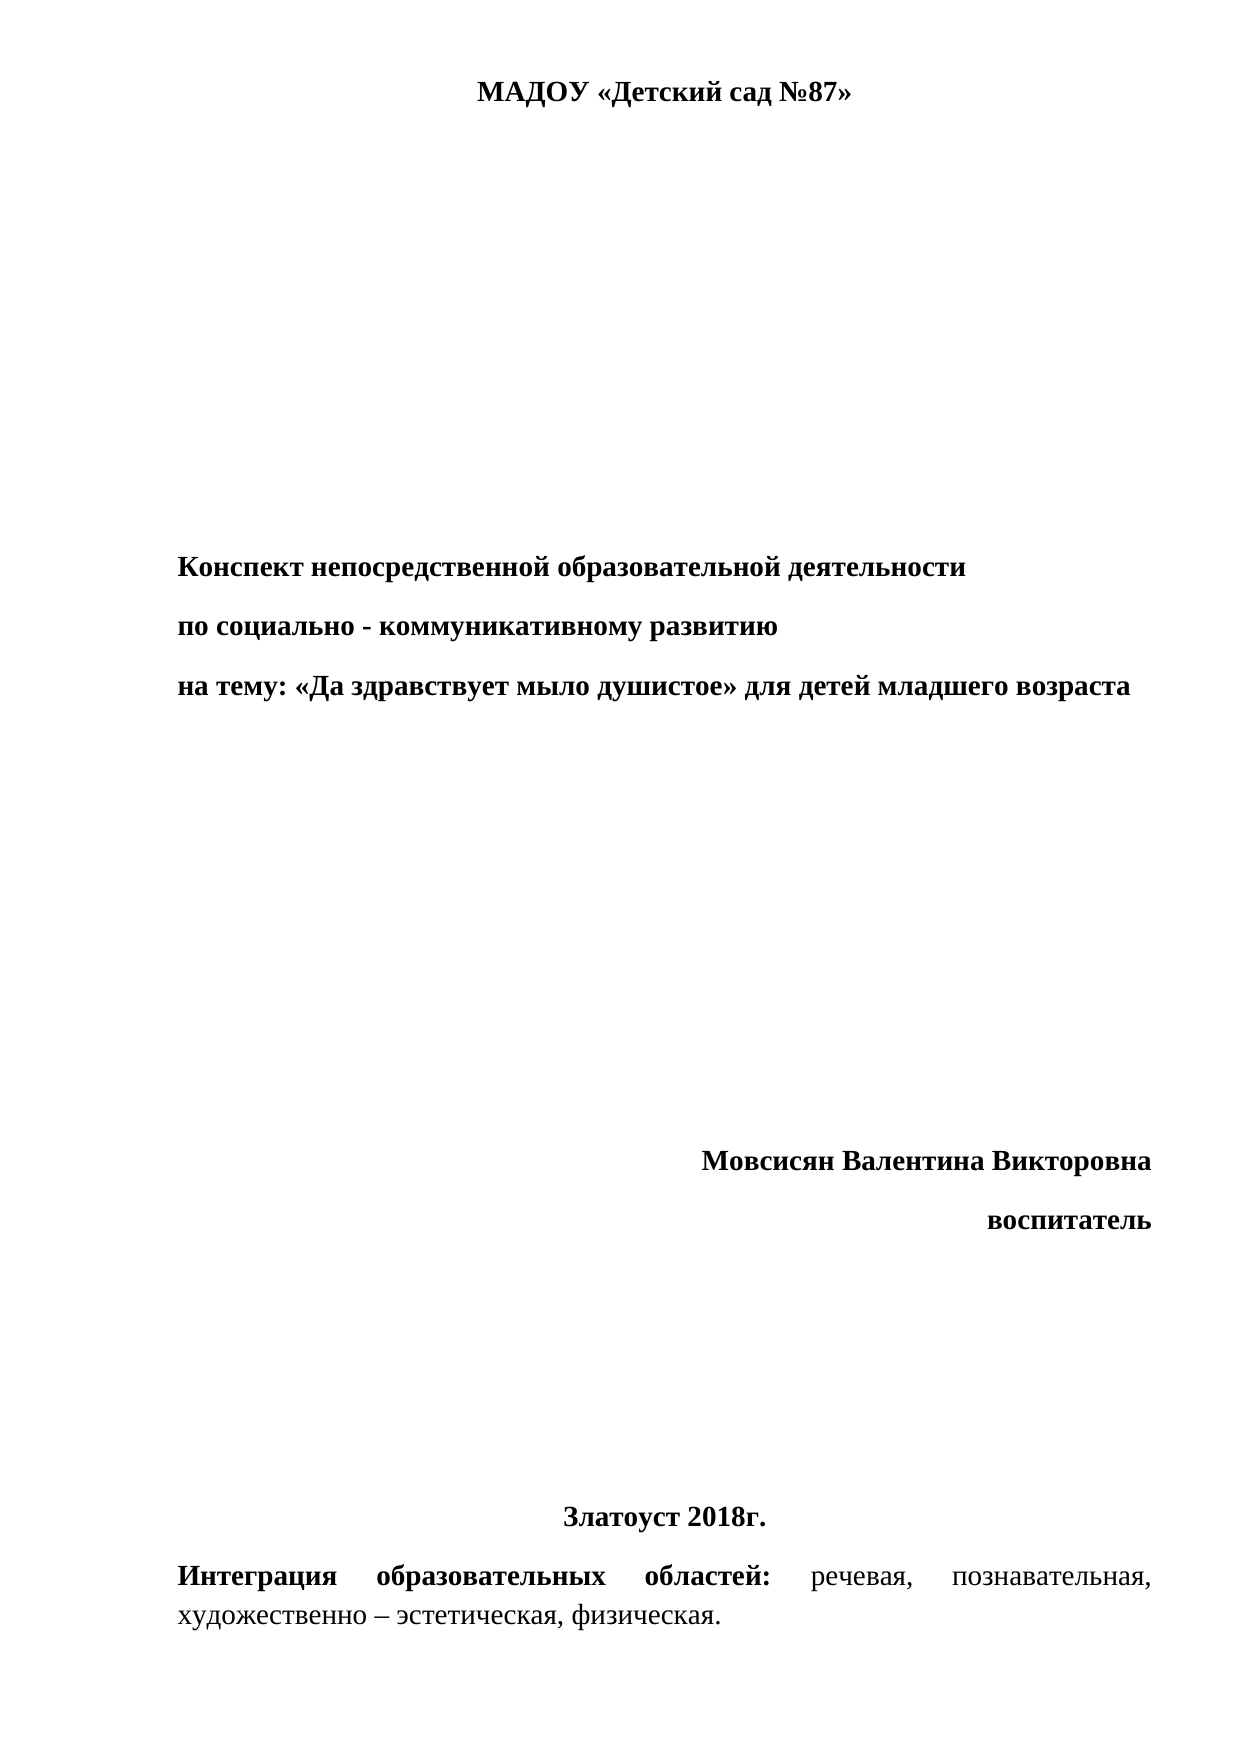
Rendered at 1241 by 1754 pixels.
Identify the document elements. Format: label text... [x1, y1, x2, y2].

text по социально - коммуникативному развитию [177, 608, 1152, 642]
text МАДОУ «Детский сад №87» [177, 74, 1152, 107]
text Мовсисян Валентина Викторовна [177, 1143, 1152, 1176]
text Конспект непосредственной образовательной деятельности [177, 549, 1152, 582]
text Златоуст 2018г. [177, 1499, 1152, 1532]
text на тему: «Да здравствует мыло душистое» для детей младшего возраста [177, 668, 1152, 701]
text Интеграция образовательных областей: речевая, познавательная, художественно – эстетическая, физическая. [177, 1558, 1152, 1630]
text воспитатель [177, 1202, 1152, 1236]
